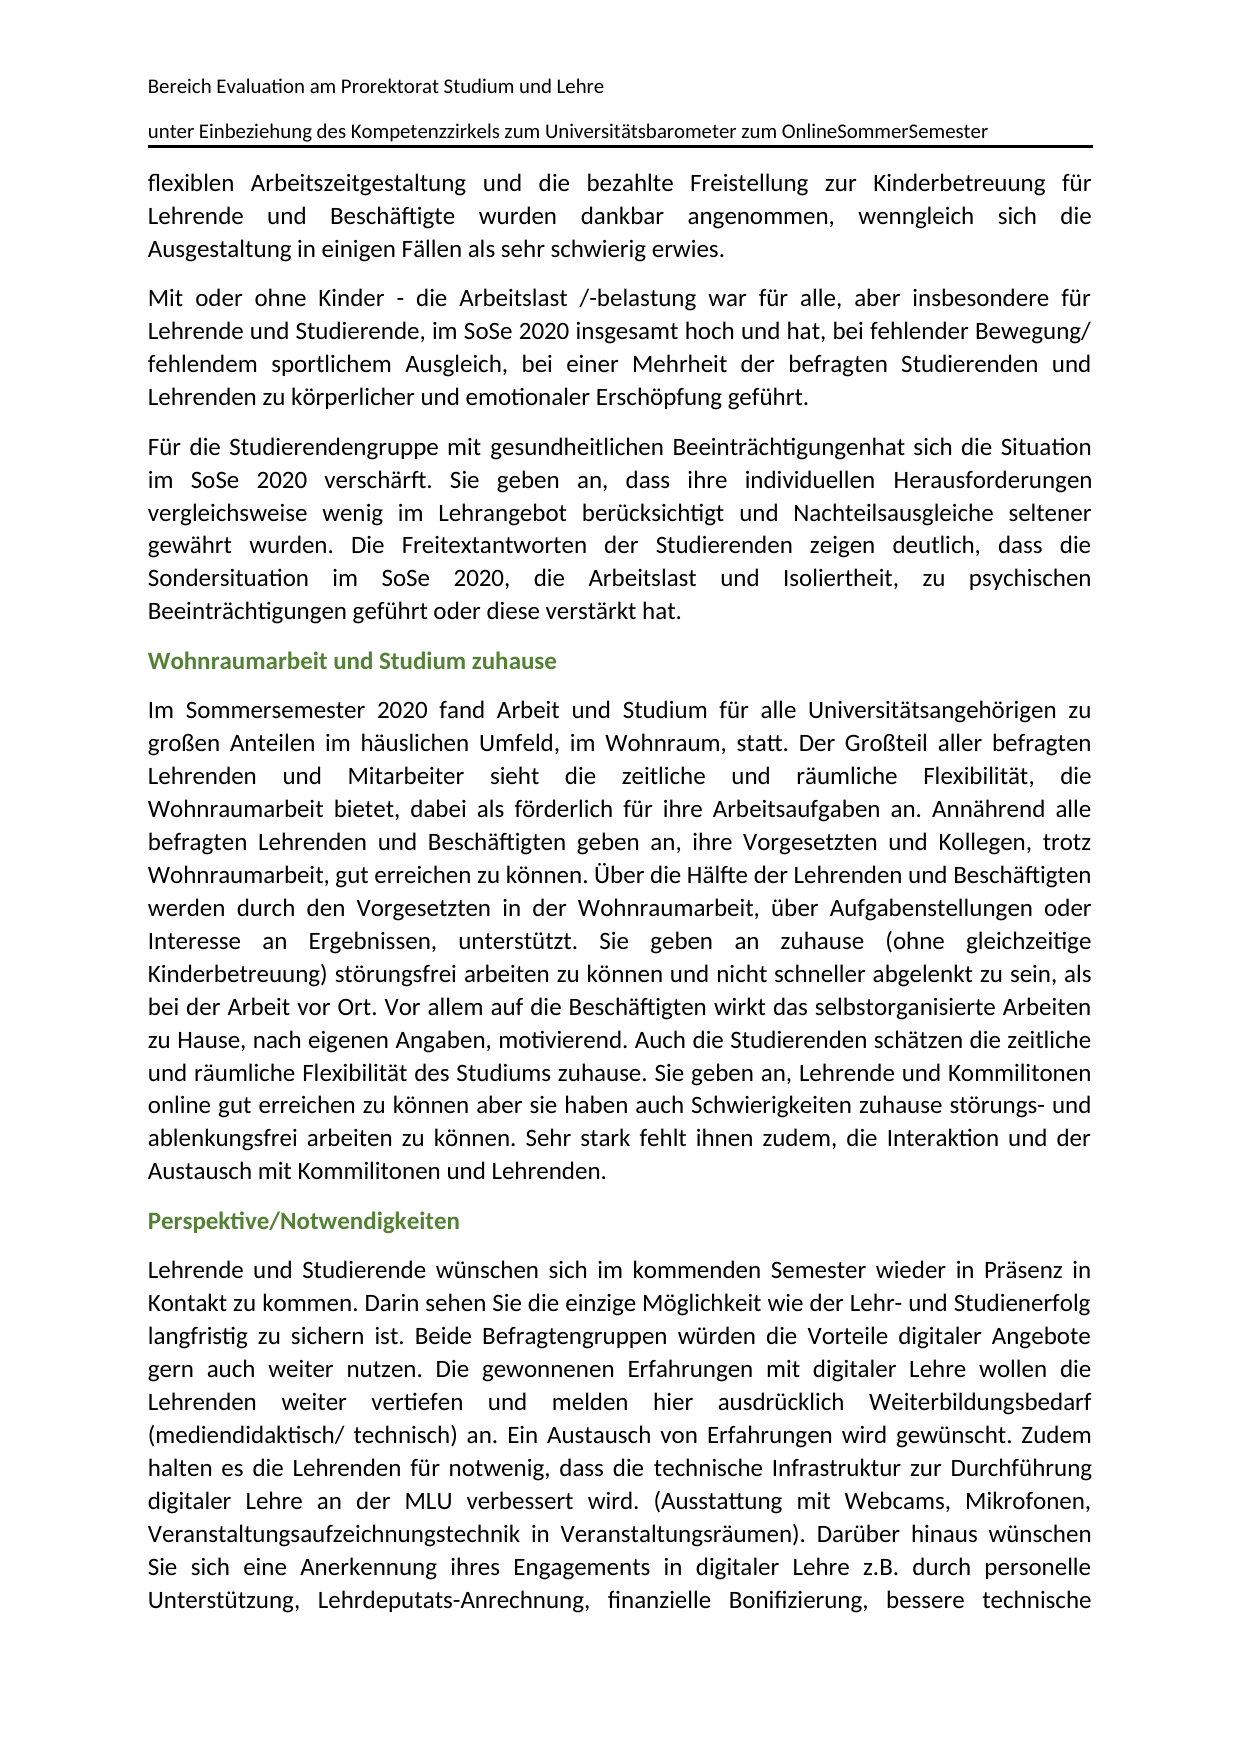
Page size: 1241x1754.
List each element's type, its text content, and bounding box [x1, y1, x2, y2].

text Perspektive/Notwendigkeiten [148, 1205, 1093, 1236]
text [148, 1255, 1093, 1614]
text Für die Studierendengruppe mit gesundheitlichen Beeinträchtigungenhat sich die Situation im SoSe 2020 verschärft. Sie geben an, dass ihre individuellen Herausforderungen vergleichsweise wenig im Lehrangebot berücksichtigt und Nachteilsausgleiche seltener gewährt wurden. Die Freitextantworten der Studierenden zeigen deutlich, dass die Sondersituation im SoSe 2020, die Arbeitslast und Isoliertheit, zu psychischen Beeinträchtigungen geführt oder diese verstärkt hat. [148, 431, 1093, 626]
text Mit oder ohne Kinder - die Arbeitslast /-belastung war für alle, aber insbesondere für Lehrende und Studierende, im SoSe 2020 insgesamt hoch und hat, bei fehlender Bewegung/ fehlendem sportlichem Ausgleich, bei einer Mehrheit der befragten Studierenden und Lehrenden zu körperlicher und emotionaler Erschöpfung geführt. [148, 283, 1093, 412]
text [148, 167, 1093, 263]
text Wohnraumarbeit und Studium zuhause [148, 645, 1093, 676]
text Im Sommersemester 2020 fand Arbeit und Studium für alle Universitätsangehörigen zu großen Anteilen im häuslichen Umfeld, im Wohnraum, statt. Der Großteil aller befragten Lehrenden und Mitarbeiter sieht die zeitliche und räumliche Flexibilität, die Wohnraumarbeit bietet, dabei als förderlich für ihre Arbeitsaufgaben an. Annährend alle befragten Lehrenden und Beschäftigten geben an, ihre Vorgesetzten und Kollegen, trotz Wohnraumarbeit, gut erreichen zu können. Über die Hälfte der Lehrenden und Beschäftigten werden durch den Vorgesetzten in der Wohnraumarbeit, über Aufgabenstellungen oder Interesse an Ergebnissen, unterstützt. Sie geben an zuhause (ohne gleichzeitige Kinderbetreuung) störungsfrei arbeiten zu können und nicht schneller abgelenkt zu sein, als bei der Arbeit vor Ort. Vor allem auf die Beschäftigten wirkt das selbstorganisierte Arbeiten zu Hause, nach eigenen Angaben, motivierend. Auch die Studierenden schätzen die zeitliche und räumliche Flexibilität des Studiums zuhause. Sie geben an, Lehrende und Kommilitonen online gut erreichen zu können aber sie haben auch Schwierigkeiten zuhause störungs- und ablenkungsfrei arbeiten zu können. Sehr stark fehlt ihnen zudem, die Interaktion und der Austausch mit Kommilitonen und Lehrenden. [148, 695, 1093, 1186]
